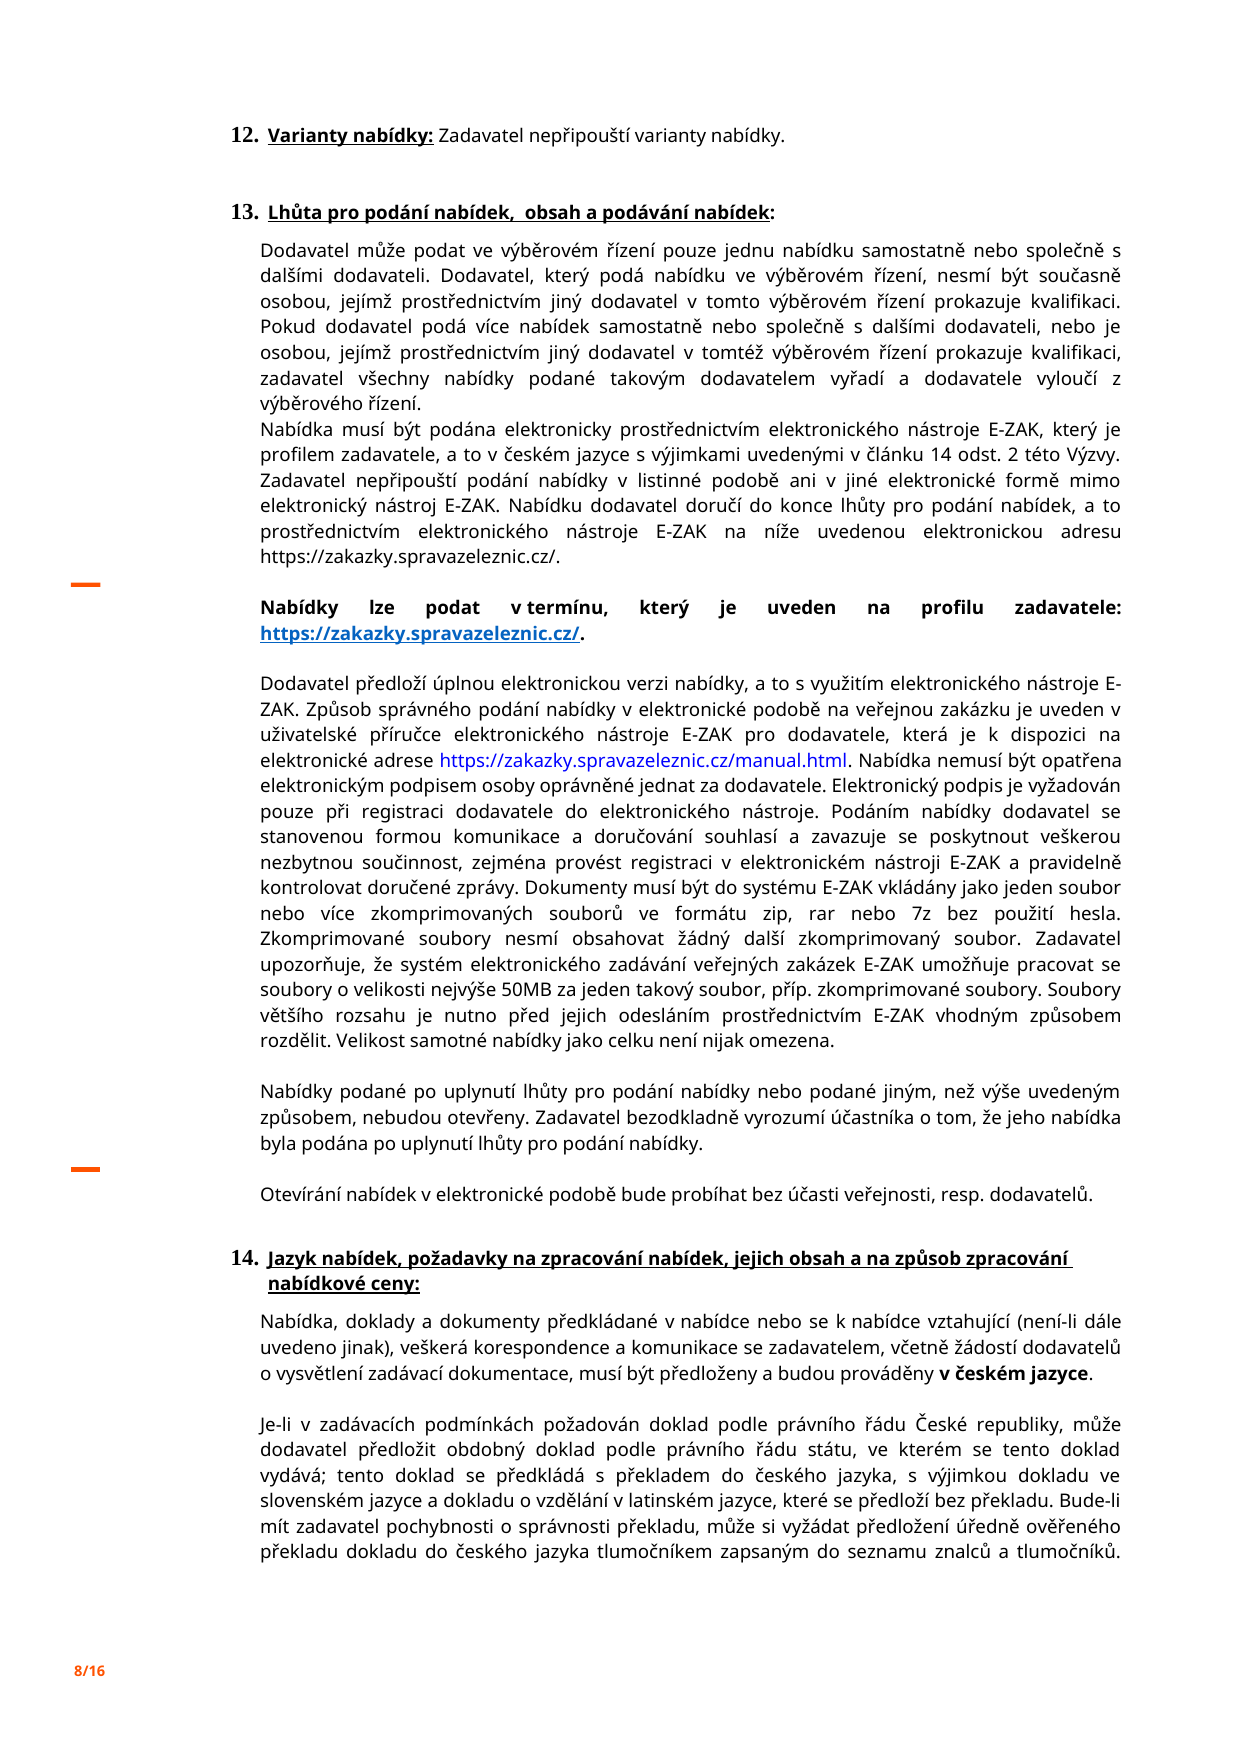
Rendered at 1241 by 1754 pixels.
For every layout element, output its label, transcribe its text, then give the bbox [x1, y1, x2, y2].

list Lhůta pro podání nabídek, obsah a podávání nabídek: [230, 198, 1122, 225]
text Nabídka, doklady a dokumenty předkládané v nabídce nebo se k nabídce vztahující (není-li dále uvedeno jinak), veškerá korespondence a komunikace se zadavatelem, včetně žádostí dodavatelů o vysvětlení zadávací dokumentace, musí být předloženy a budou prováděny v českém jazyce. [260, 1309, 1122, 1385]
text Dodavatel předloží úplnou elektronickou verzi nabídky, a to s využitím elektronického nástroje E-ZAK. Způsob správného podání nabídky v elektronické podobě na veřejnou zakázku je uveden v uživatelské příručce elektronického nástroje E-ZAK pro dodavatele, která je k dispozici na elektronické adrese https://zakazky.spravazeleznic.cz/manual.html. Nabídka nemusí být opatřena elektronickým podpisem osoby oprávněné jednat za dodavatele. Elektronický podpis je vyžadován pouze při registraci dodavatele do elektronického nástroje. Podáním nabídky dodavatel se stanovenou formou komunikace a doručování souhlasí a zavazuje se poskytnout veškerou nezbytnou součinnost, zejména provést registraci v elektronickém nástroji E-ZAK a pravidelně kontrolovat doručené zprávy. Dokumenty musí být do systému E-ZAK vkládány jako jeden soubor nebo více zkomprimovaných souborů ve formátu zip, rar nebo 7z bez použití hesla. Zkomprimované soubory nesmí obsahovat žádný další zkomprimovaný soubor. Zadavatel upozorňuje, že systém elektronického zadávání veřejných zakázek E-ZAK umožňuje pracovat se soubory o velikosti nejvýše 50MB za jeden takový soubor, příp. zkomprimované soubory. Soubory většího rozsahu je nutno před jejich odesláním prostřednictvím E-ZAK vhodným způsobem rozdělit. Velikost samotné nabídky jako celku není nijak omezena. [260, 671, 1122, 1053]
text Nabídky lze podat v termínu, který je uveden na profilu zadavatele: https://zakazky.spravazeleznic.cz/. [260, 594, 1122, 646]
text Nabídky podané po uplynutí lhůty pro podání nabídky nebo podané jiným, než výše uvedeným způsobem, nebudou otevřeny. Zadavatel bezodkladně vyrozumí účastníka o tom, že jeho nabídka byla podána po uplynutí lhůty pro podání nabídky. [260, 1079, 1122, 1155]
text Nabídka musí být podána elektronicky prostřednictvím elektronického nástroje E-ZAK, který je profilem zadavatele, a to v českém jazyce s výjimkami uvedenými v článku 14 odst. 2 této Výzvy. Zadavatel nepřipouští podání nabídky v listinné podobě ani v jiné elektronické formě mimo elektronický nástroj E-ZAK. Nabídku dodavatel doručí do konce lhůty pro podání nabídek, a to prostřednictvím elektronického nástroje E-ZAK na níže uvedenou elektronickou adresu https://zakazky.spravazeleznic.cz/. [260, 416, 1122, 569]
list Jazyk nabídek, požadavky na zpracování nabídek, jejich obsah a na způsob zpracování nabídkové ceny: [230, 1244, 1122, 1296]
text Otevírání nabídek v elektronické podobě bude probíhat bez účasti veřejnosti, resp. dodavatelů. [260, 1181, 1122, 1206]
text Dodavatel může podat ve výběrovém řízení pouze jednu nabídku samostatně nebo společně s dalšími dodavateli. Dodavatel, který podá nabídku ve výběrovém řízení, nesmí být současně osobou, jejímž prostřednictvím jiný dodavatel v tomto výběrovém řízení prokazuje kvalifikaci. Pokud dodavatel podá více nabídek samostatně nebo společně s dalšími dodavateli, nebo je osobou, jejímž prostřednictvím jiný dodavatel v tomtéž výběrovém řízení prokazuje kvalifikaci, zadavatel všechny nabídky podané takovým dodavatelem vyřadí a dodavatele vyloučí z výběrového řízení. [260, 237, 1122, 416]
list Varianty nabídky: Zadavatel nepřipouští varianty nabídky. [230, 121, 1122, 147]
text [260, 1411, 1122, 1564]
